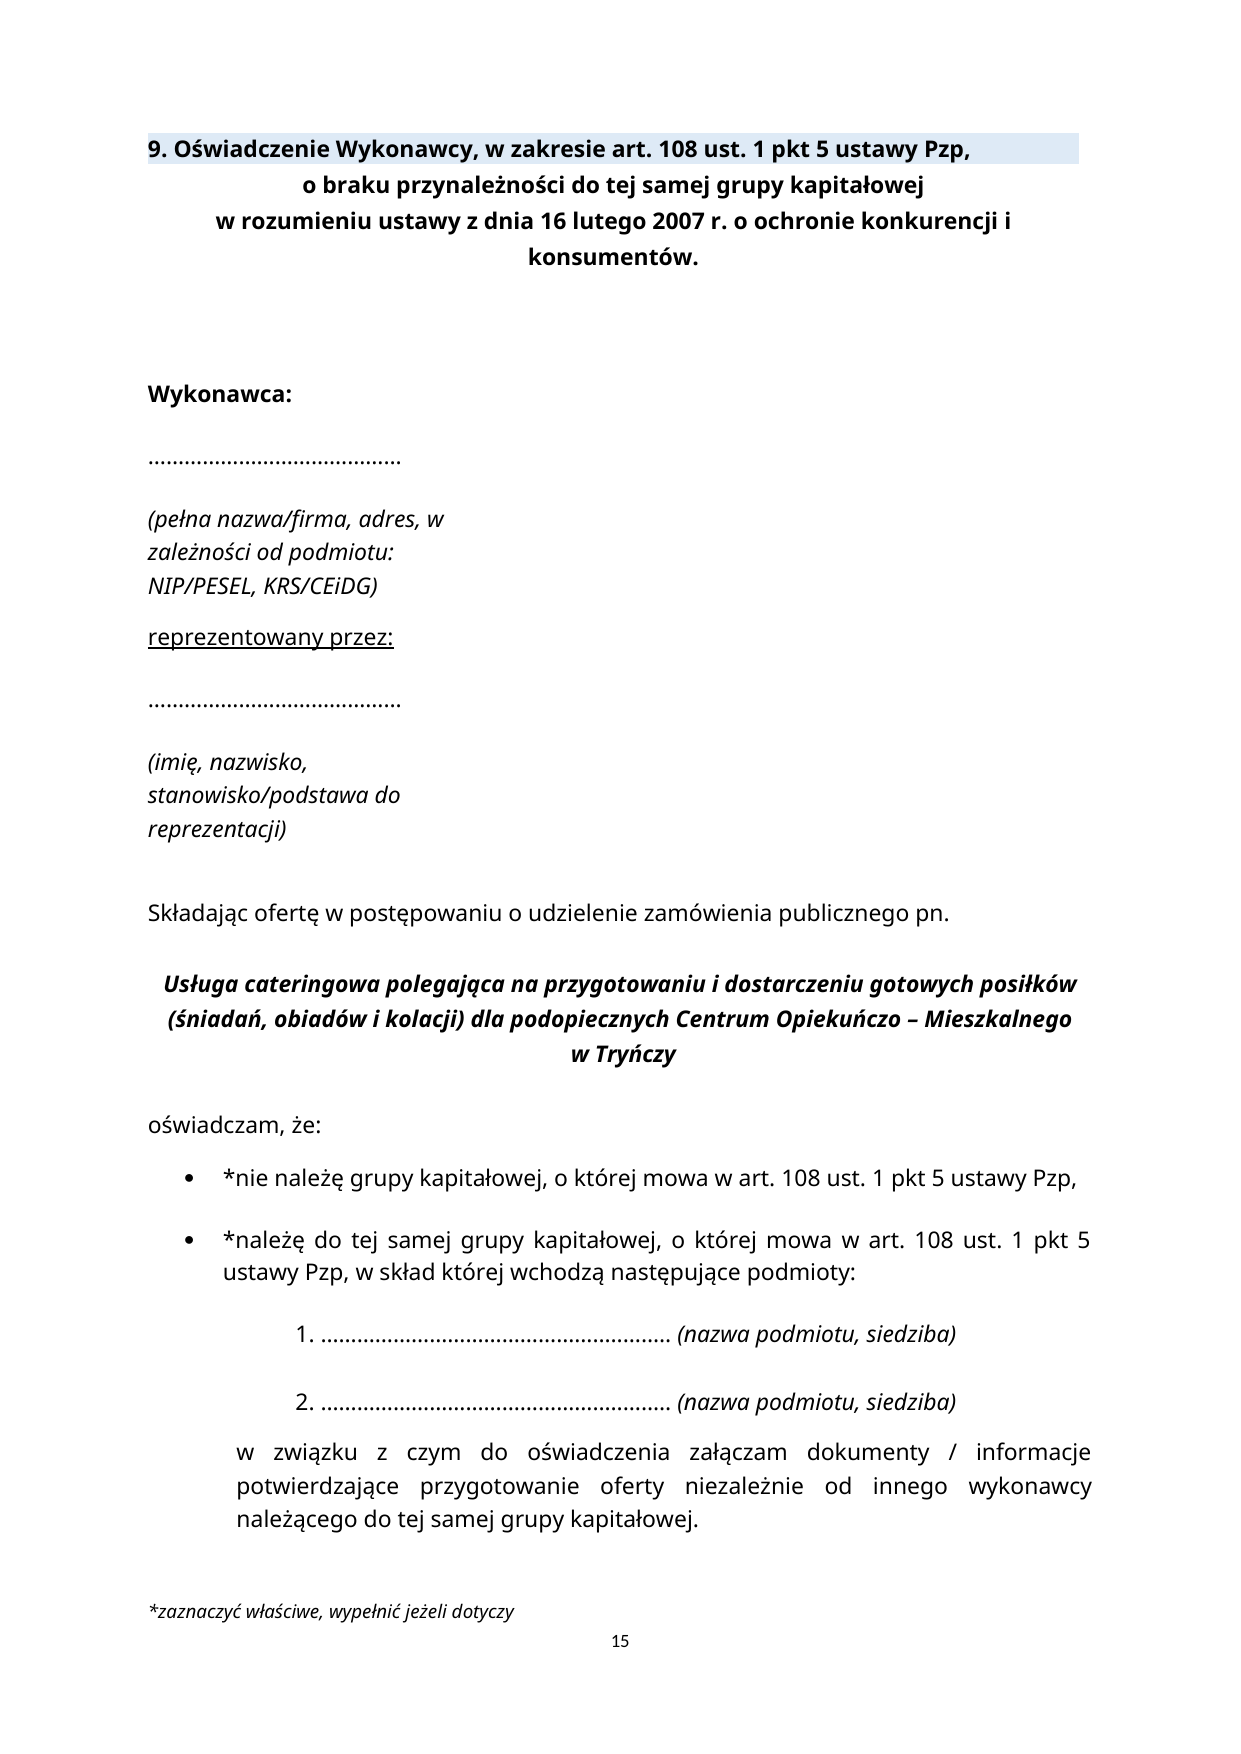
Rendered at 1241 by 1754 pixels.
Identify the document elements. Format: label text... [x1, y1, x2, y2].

text 9. Oświadczenie Wykonawcy, w zakresie art. 108 ust. 1 pkt 5 ustawy Pzp, [148, 133, 1079, 164]
text (imię, nazwisko, stanowisko/podstawa do reprezentacji) [148, 745, 472, 844]
text w rozumieniu ustawy z dnia 16 lutego 2007 r. o ochronie konkurencji i konsumentów. [148, 205, 1079, 272]
list *nie należę grupy kapitałowej, o której mowa w art. 108 ust. 1 pkt 5 ustawy Pzp, [185, 1162, 1093, 1193]
text Usługa cateringowa polegająca na przygotowaniu i dostarczeniu gotowych posiłków (śniadań, obiadów i kolacji) dla podopiecznych Centrum Opiekuńczo – Mieszkalnego w Tryńczy [148, 968, 1093, 1069]
text o braku przynależności do tej samej grupy kapitałowej [148, 169, 1079, 200]
text oświadczam, że: [148, 1109, 1093, 1140]
text 1. …………………………………………..…….. (nazwa podmiotu, siedziba) [295, 1318, 1093, 1349]
text *zaznaczyć właściwe, wypełnić jeżeli dotyczy [148, 1598, 1093, 1623]
text Wykonawca: [148, 377, 1093, 409]
text reprezentowany przez: [148, 620, 1093, 652]
text …………………………………… [148, 440, 472, 471]
list *należę do tej samej grupy kapitałowej, o której mowa w art. 108 ust. 1 pkt 5 ustawy Pzp, w skład której wchodzą następujące podmioty: [185, 1224, 1093, 1287]
text …………………………………… [148, 683, 472, 714]
text w związku z czym do oświadczenia załączam dokumenty / informacje potwierdzające przygotowanie oferty niezależnie od innego wykonawcy należącego do tej samej grupy kapitałowej. [236, 1436, 1093, 1535]
text 2. …………………………………………..…….. (nazwa podmiotu, siedziba) [295, 1386, 1093, 1417]
text Składając ofertę w postępowaniu o udzielenie zamówienia publicznego pn. [148, 897, 1093, 928]
text (pełna nazwa/firma, adres, w zależności od podmiotu: NIP/PESEL, KRS/CEiDG) [148, 502, 472, 601]
